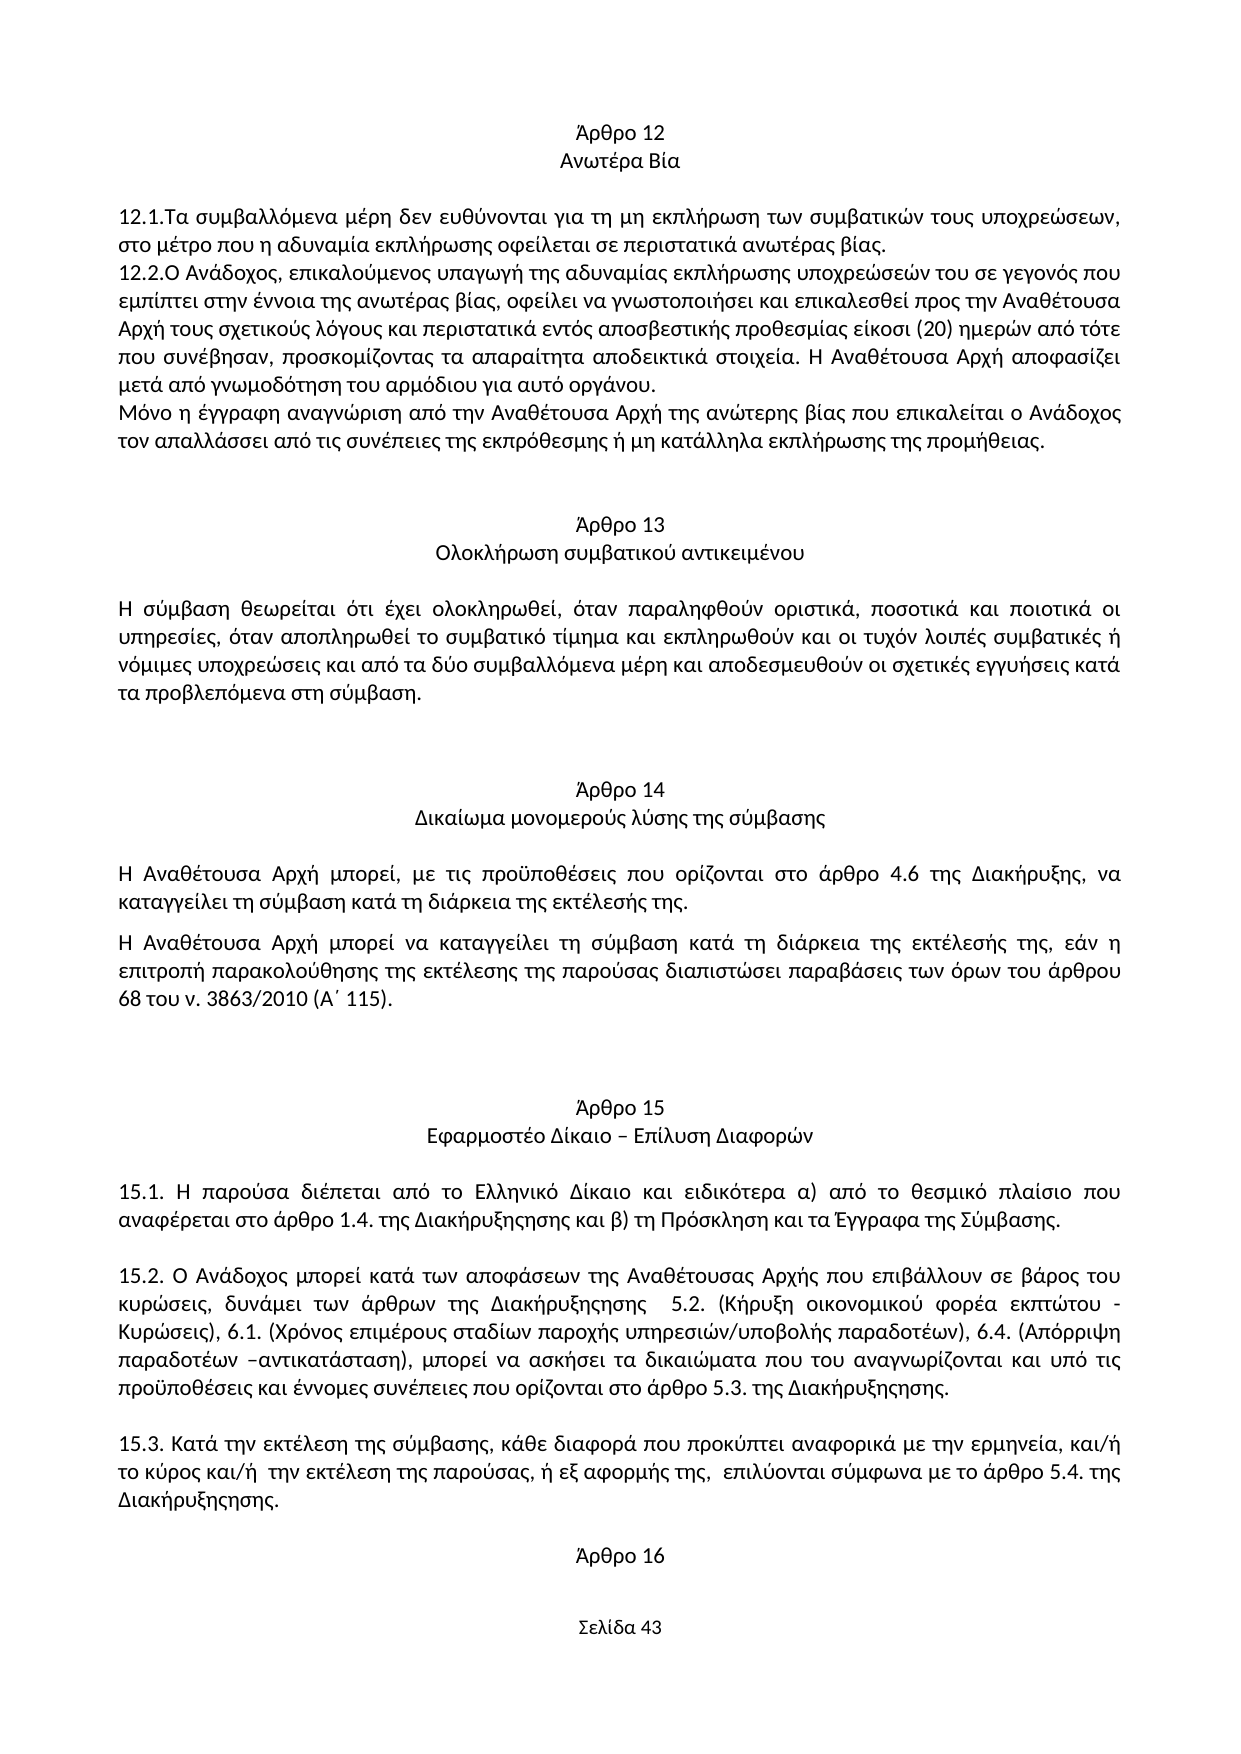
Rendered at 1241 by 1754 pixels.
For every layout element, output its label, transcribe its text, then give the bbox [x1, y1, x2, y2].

text Άρθρο 15 [118, 1093, 1122, 1121]
text Εφαρμοστέο Δίκαιο – Επίλυση Διαφορών [118, 1121, 1122, 1149]
text Ολοκλήρωση συμβατικού αντικειμένου [118, 538, 1122, 566]
text Η Αναθέτουσα Αρχή μπορεί να καταγγείλει τη σύμβαση κατά τη διάρκεια της εκτέλεσής της, εάν η επιτροπή παρακολούθησης της εκτέλεσης της παρούσας διαπιστώσει παραβάσεις των όρων του άρθρου 68 του ν. 3863/2010 (Α΄ 115). [118, 928, 1122, 1012]
text Μόνο η έγγραφη αναγνώριση από την Αναθέτουσα Αρχή της ανώτερης βίας που επικαλείται ο Ανάδοχος τον απαλλάσσει από τις συνέπειες της εκπρόθεσμης ή μη κατάλληλα εκπλήρωσης της προμήθειας. [118, 398, 1122, 454]
text Άρθρο 14 [118, 775, 1122, 803]
text Η σύμβαση θεωρείται ότι έχει ολοκληρωθεί, όταν παραληφθούν οριστικά, ποσοτικά και ποιοτικά οι υπηρεσίες, όταν αποπληρωθεί το συμβατικό τίμημα και εκπληρωθούν και οι τυχόν λοιπές συμβατικές ή νόμιμες υποχρεώσεις και από τα δύο συμβαλλόμενα μέρη και αποδεσμευθούν οι σχετικές εγγυήσεις κατά τα προβλεπόμενα στη σύμβαση. [118, 594, 1122, 707]
text Ανωτέρα Βία [118, 146, 1122, 174]
text Η Αναθέτουσα Αρχή μπορεί, με τις προϋποθέσεις που ορίζονται στο άρθρο 4.6 της Διακήρυξης, να καταγγείλει τη σύμβαση κατά τη διάρκεια της εκτέλεσής της. [118, 859, 1122, 915]
text 15.1. Η παρούσα διέπεται από το Ελληνικό Δίκαιο και ειδικότερα α) από το θεσμικό πλαίσιο που αναφέρεται στο άρθρο 1.4. της Διακήρυξηςησης και β) τη Πρόσκληση και τα Έγγραφα της Σύμβασης. [118, 1177, 1122, 1233]
text Άρθρο 16 [118, 1541, 1122, 1569]
text Άρθρο 12 [118, 118, 1122, 146]
text 12.2.Ο Ανάδοχος, επικαλούμενος υπαγωγή της αδυναμίας εκπλήρωσης υποχρεώσεών του σε γεγονός που εμπίπτει στην έννοια της ανωτέρας βίας, οφείλει να γνωστοποιήσει και επικαλεσθεί προς την Αναθέτουσα Αρχή τους σχετικούς λόγους και περιστατικά εντός αποσβεστικής προθεσμίας είκοσι (20) ημερών από τότε που συνέβησαν, προσκομίζοντας τα απαραίτητα αποδεικτικά στοιχεία. Η Αναθέτουσα Αρχή αποφασίζει μετά από γνωμοδότηση του αρμόδιου για αυτό οργάνου. [118, 258, 1122, 398]
text 15.3. Κατά την εκτέλεση της σύμβασης, κάθε διαφορά που προκύπτει αναφορικά με την ερμηνεία, και/ή το κύρος και/ή την εκτέλεση της παρούσας, ή εξ αφορμής της, επιλύονται σύμφωνα με το άρθρο 5.4. της Διακήρυξηςησης. [118, 1429, 1122, 1513]
text 12.1.Τα συμβαλλόμενα μέρη δεν ευθύνονται για τη μη εκπλήρωση των συμβατικών τους υποχρεώσεων, στο μέτρο που η αδυναμία εκπλήρωσης οφείλεται σε περιστατικά ανωτέρας βίας. [118, 202, 1122, 258]
text 15.2. Ο Ανάδοχος μπορεί κατά των αποφάσεων της Αναθέτουσας Αρχής που επιβάλλουν σε βάρος του κυρώσεις, δυνάμει των άρθρων της Διακήρυξηςησης 5.2. (Κήρυξη οικονομικού φορέα εκπτώτου -Κυρώσεις), 6.1. (Χρόνος επιμέρους σταδίων παροχής υπηρεσιών/υποβολής παραδοτέων), 6.4. (Απόρριψη παραδοτέων –αντικατάσταση), μπορεί να ασκήσει τα δικαιώματα που του αναγνωρίζονται και υπό τις προϋποθέσεις και έννομες συνέπειες που ορίζονται στο άρθρο 5.3. της Διακήρυξηςησης. [118, 1261, 1122, 1401]
text Δικαίωμα μονομερούς λύσης της σύμβασης [118, 803, 1122, 831]
text Άρθρο 13 [118, 510, 1122, 538]
